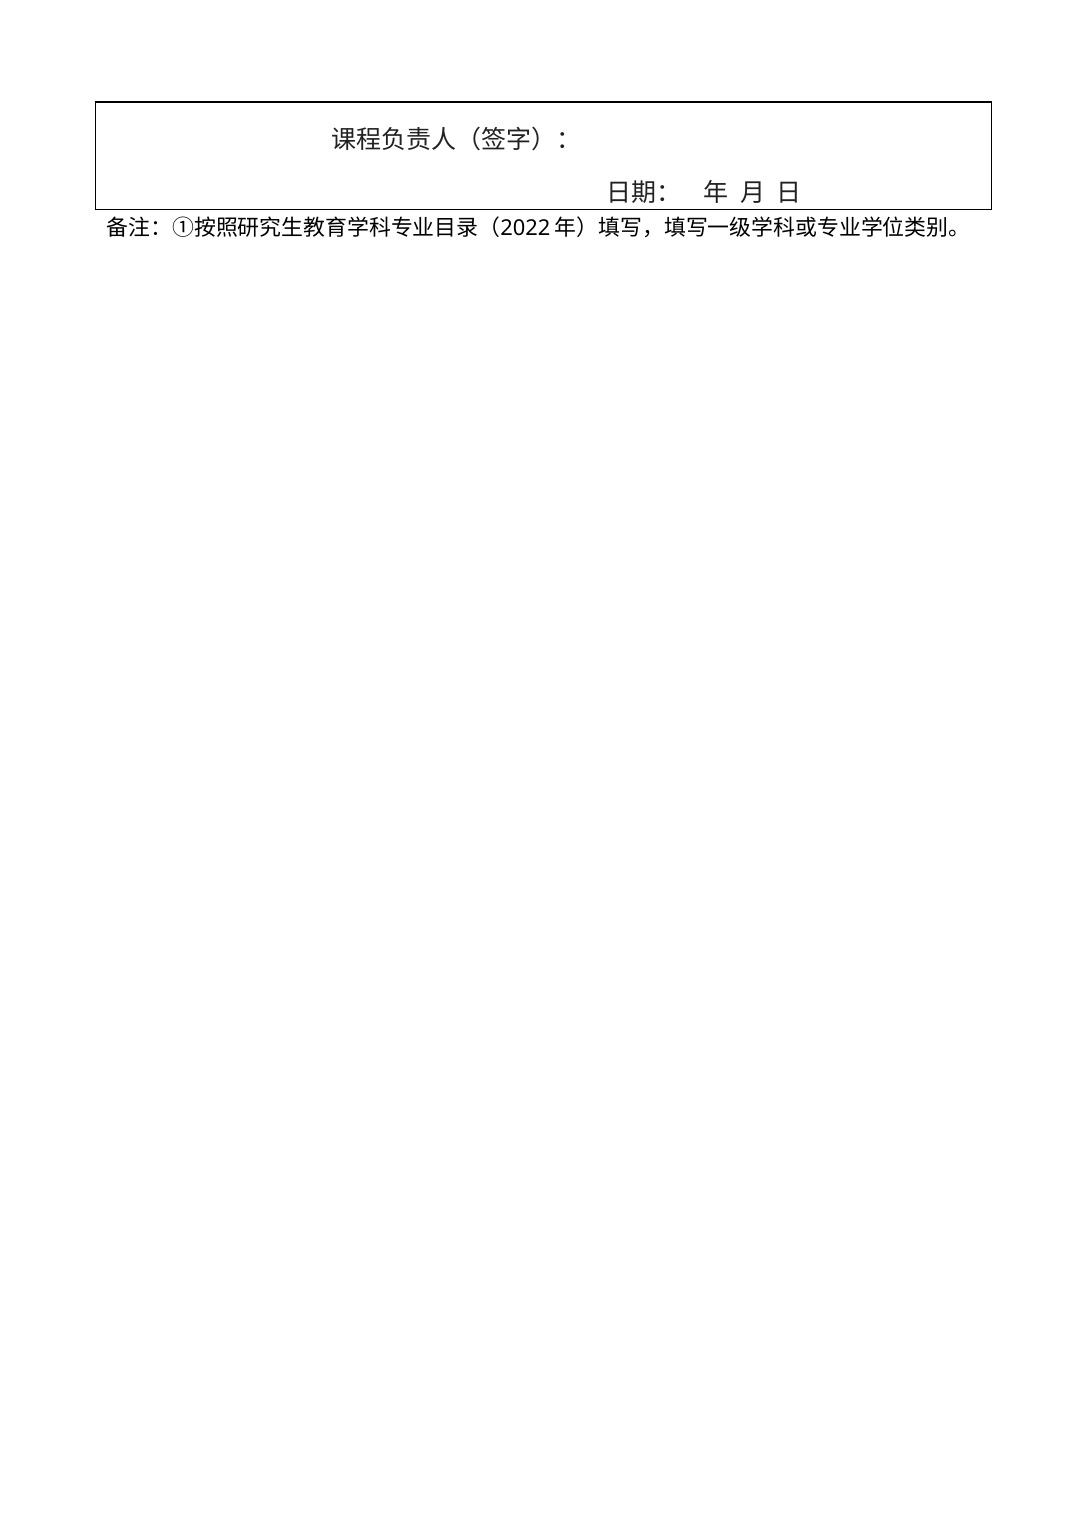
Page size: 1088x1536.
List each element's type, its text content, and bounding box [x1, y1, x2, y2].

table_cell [96, 103, 991, 209]
text 备注：①按照研究生教育学科专业目录（2022年）填写，填写一级学科或专业学位类别。 [106, 210, 981, 242]
